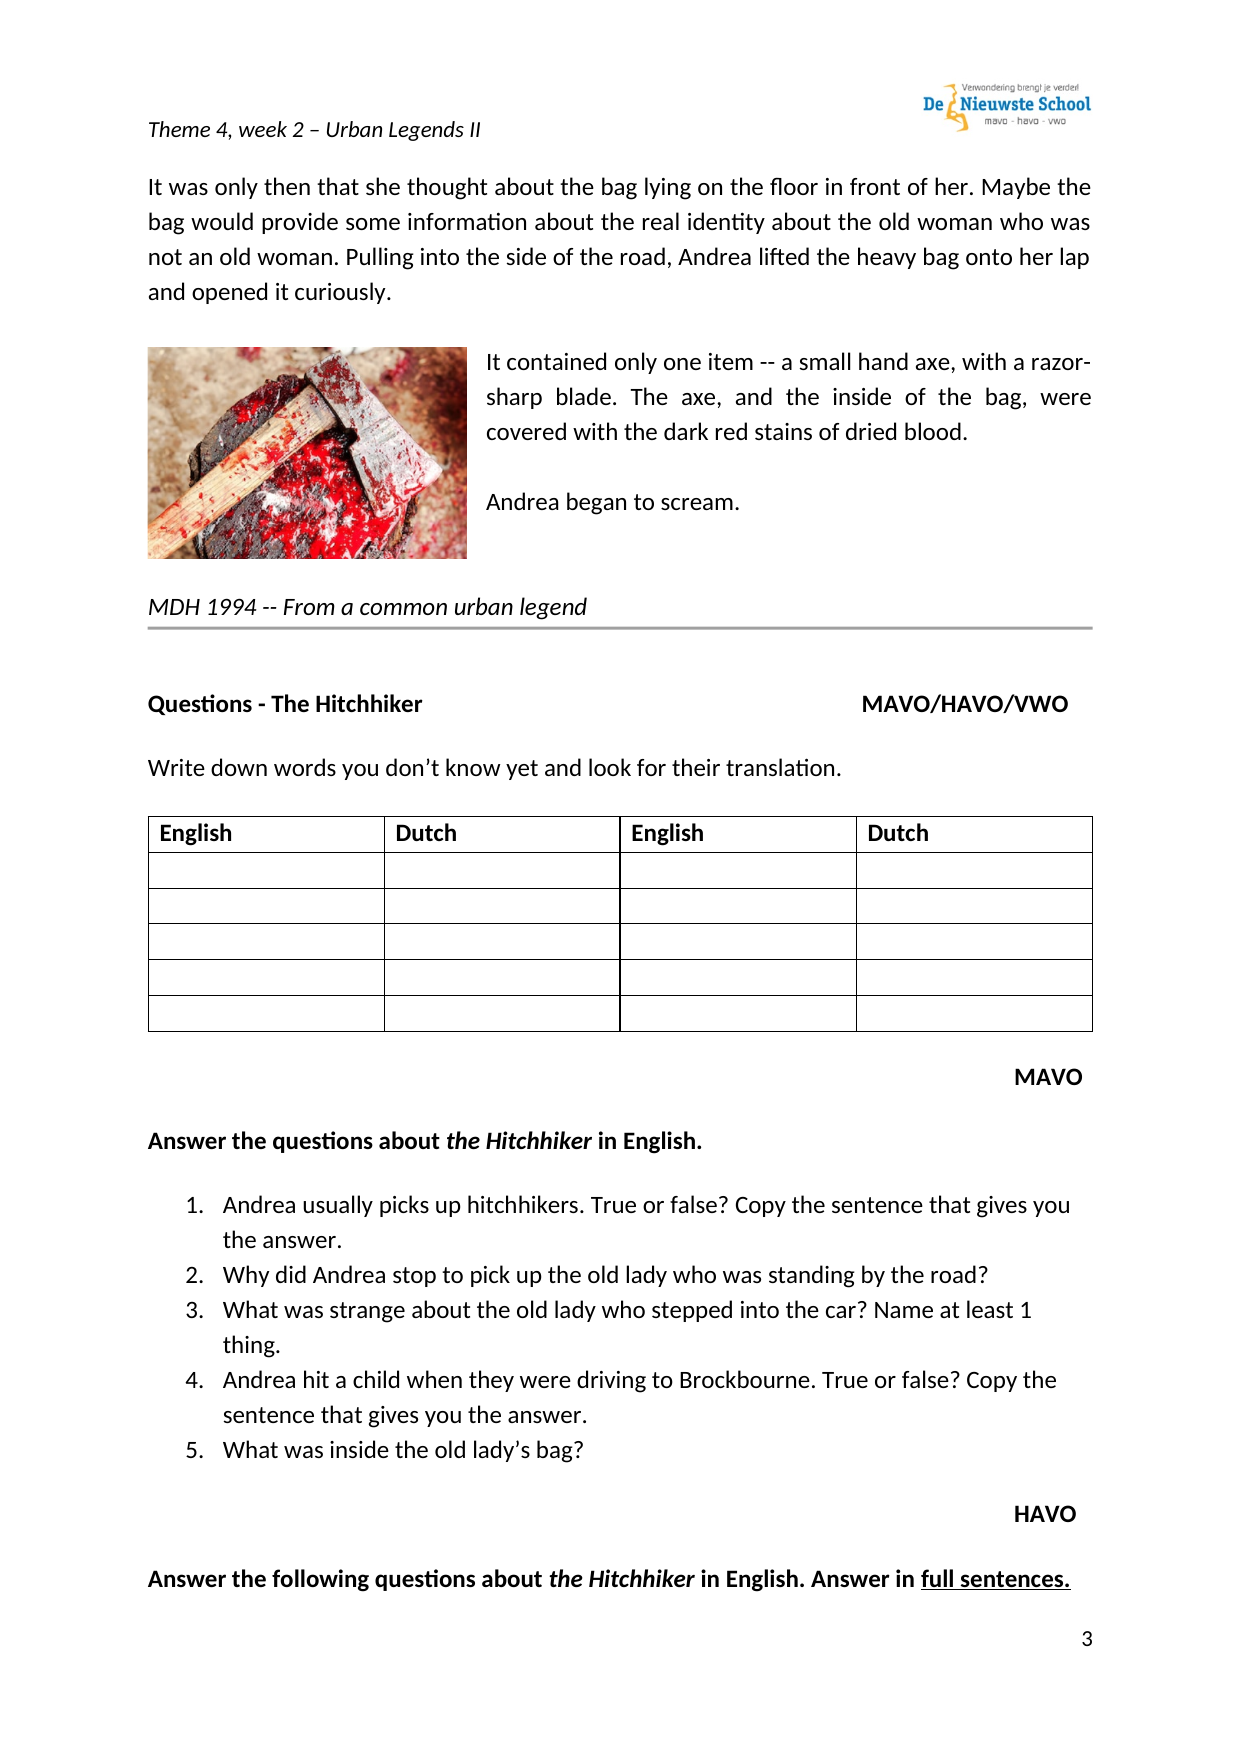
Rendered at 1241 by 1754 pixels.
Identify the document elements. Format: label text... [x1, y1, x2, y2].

picture [920, 73, 1093, 138]
text Questions - The Hitchhiker MAVO/HAVO/VWO [148, 688, 1093, 718]
table_cell [857, 924, 1092, 959]
table_cell [621, 960, 856, 995]
list What was inside the old lady’s bag? [185, 1434, 1093, 1465]
table_header Dutch [857, 817, 1092, 852]
table_cell [149, 889, 384, 923]
list Andrea usually picks up hitchhikers. True or false? Copy the sentence that gives you the answer. [185, 1189, 1093, 1255]
table_cell [385, 996, 619, 1031]
table_cell [621, 853, 856, 887]
table_cell [385, 924, 619, 959]
list Andrea hit a child when they were driving to Brockbourne. True or false? Copy the sentence that gives you the answer. [185, 1364, 1093, 1430]
table_cell [149, 853, 384, 887]
text Write down words you don’t know yet and look for their translation. [148, 752, 1093, 783]
text Andrea began to scream. [467, 487, 1093, 517]
table_cell [857, 996, 1092, 1031]
table_header English [149, 817, 384, 852]
list What was strange about the old lady who stepped into the car? Name at least 1 thing. [185, 1294, 1093, 1360]
table_header Dutch [385, 817, 619, 852]
table_cell [621, 889, 856, 923]
text It was only then that she thought about the bag lying on the floor in front of her. Maybe the bag would provide some information about the real identity about the old woman who was not an old woman. Pulling into the side of the road, Andrea lifted the heavy bag onto her lap and opened it curiously. [148, 172, 1093, 307]
picture [147, 347, 467, 559]
table_cell [621, 924, 856, 959]
table_cell [149, 960, 384, 995]
text Answer the questions about the Hitchhiker in English. [148, 1125, 1093, 1156]
text It contained only one item -- a small hand axe, with a razor-sharp blade. The axe, and the inside of the bag, were covered with the dark red stains of dried blood. [467, 347, 1093, 447]
table_cell [621, 996, 856, 1031]
table_cell [857, 853, 1092, 887]
list Why did Andrea stop to pick up the old lady who was standing by the road? [185, 1259, 1093, 1290]
text HAVO [148, 1498, 1093, 1529]
table_cell [385, 960, 619, 995]
text Answer the following questions about the Hitchhiker in English. Answer in full sentences. [148, 1563, 1093, 1593]
text MAVO [148, 1061, 1093, 1092]
table_cell [385, 889, 619, 923]
table_header English [621, 817, 856, 852]
table_cell [857, 960, 1092, 995]
text MDH 1994 -- From a common urban legend [148, 592, 1093, 622]
table_cell [857, 889, 1092, 923]
table_cell [385, 853, 619, 887]
table_cell [149, 924, 384, 959]
table_cell [149, 996, 384, 1031]
